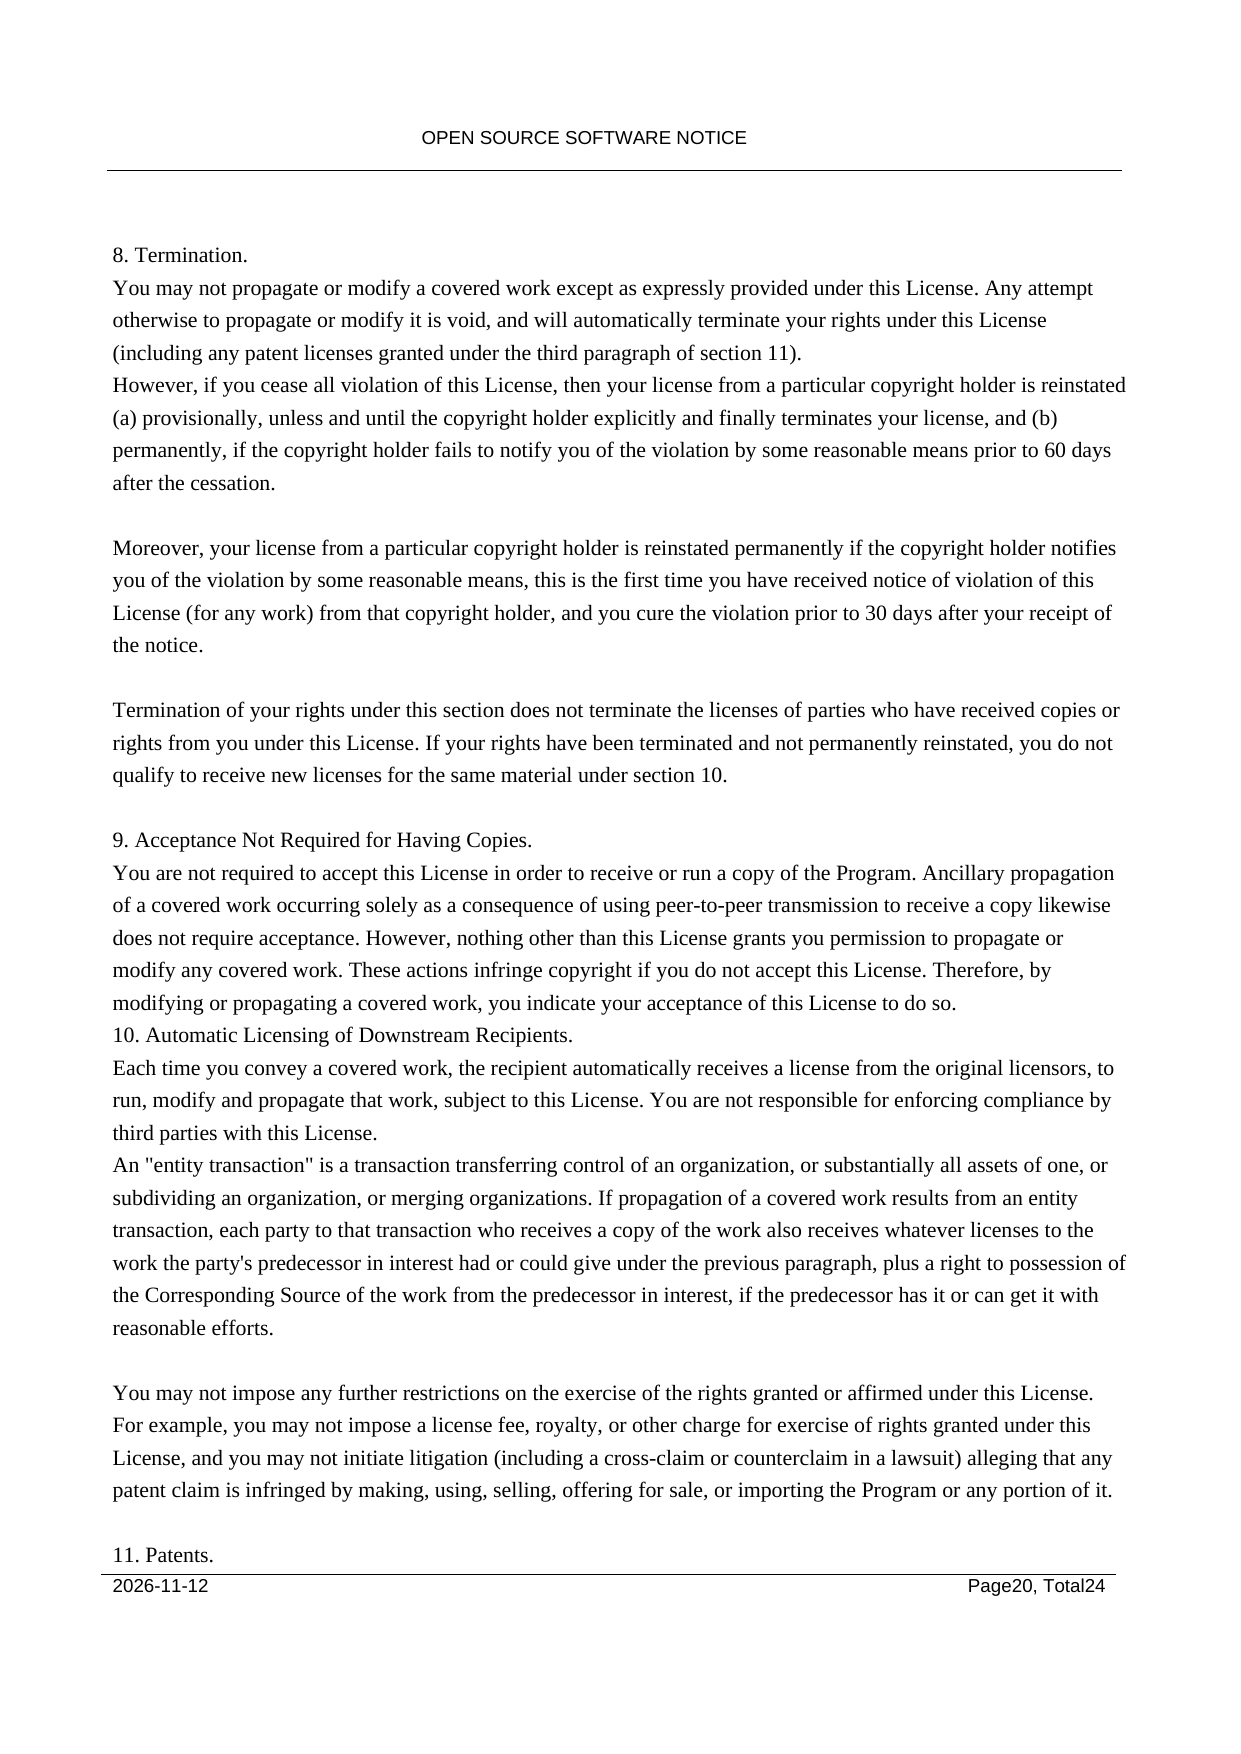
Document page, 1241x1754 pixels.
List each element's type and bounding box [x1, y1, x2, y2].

text [112, 206, 1128, 1571]
